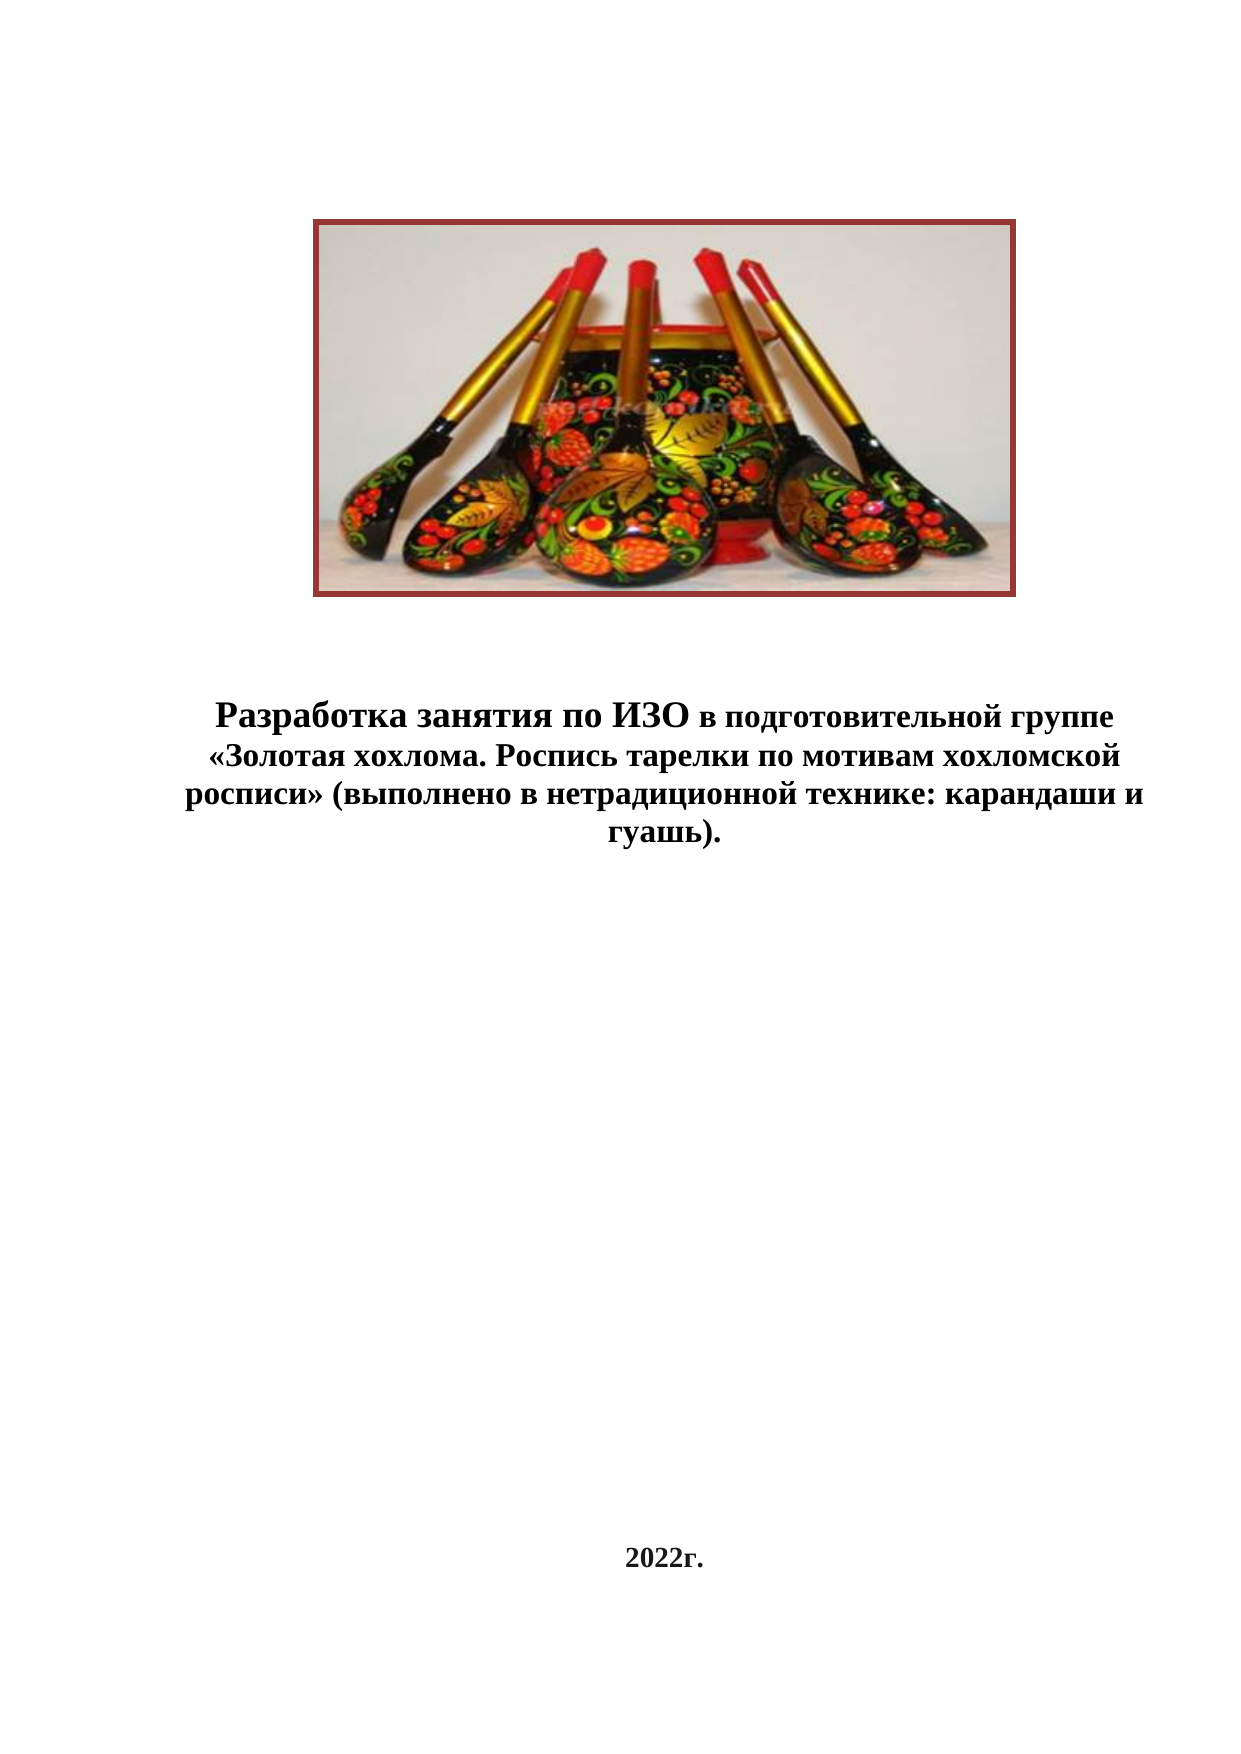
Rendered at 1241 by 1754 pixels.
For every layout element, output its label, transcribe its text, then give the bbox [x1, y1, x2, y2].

picture [319, 225, 1010, 591]
text 2022г. [177, 1541, 1152, 1574]
text «Золотая хохлома. Роспись тарелки по мотивам хохломской росписи» (выполнено в нетрадиционной технике: карандаши и гуашь). [177, 735, 1152, 850]
text Разработка занятия по ИЗО в подготовительной группе [177, 692, 1152, 735]
